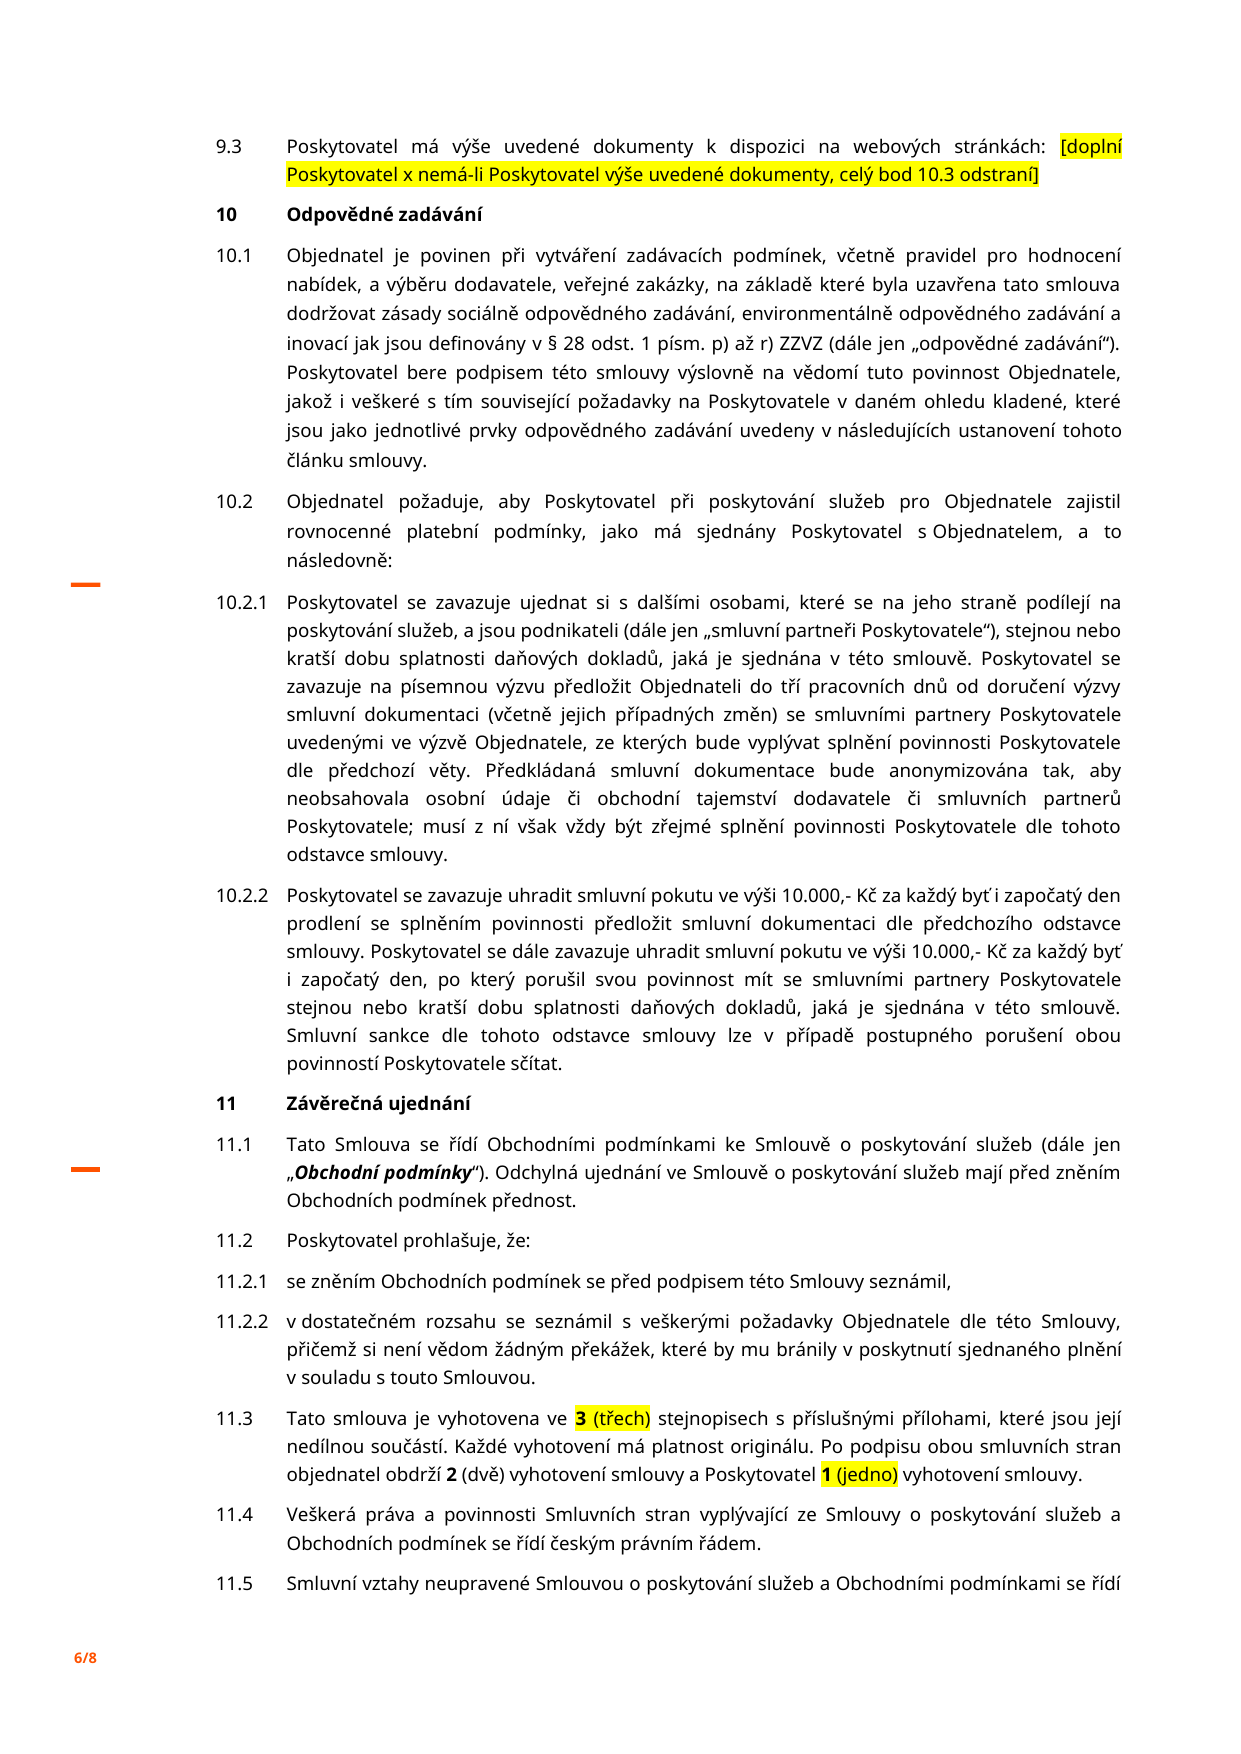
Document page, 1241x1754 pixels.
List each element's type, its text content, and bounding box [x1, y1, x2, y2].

subtitle Tato smlouva je vyhotovena ve 3 (třech) stejnopisech s příslušnými přílohami, které jsou její nedílnou součástí. Každé vyhotovení má platnost originálu. Po podpisu obou smluvních stran objednatel obdrží 2 (dvě) vyhotovení smlouvy a Poskytovatel 1 (jedno) vyhotovení smlouvy. [216, 1405, 1122, 1487]
subtitle v dostatečném rozsahu se seznámil s veškerými požadavky Objednatele dle této Smlouvy, přičemž si není vědom žádným překážek, které by mu bránily v poskytnutí sjednaného plnění v souladu s touto Smlouvou. [216, 1309, 1122, 1390]
subtitle Poskytovatel prohlašuje, že: [216, 1228, 1122, 1253]
subtitle Poskytovatel má výše uvedené dokumenty k dispozici na webových stránkách: [doplní Poskytovatel x nemá-li Poskytovatel výše uvedené dokumenty, celý bod 10.3 odstraní] [216, 133, 1122, 187]
subtitle Objednatel požaduje, aby Poskytovatel při poskytování služeb pro Objednatele zajistil rovnocenné platební podmínky, jako má sjednány Poskytovatel s Objednatelem, a to následovně: [216, 489, 1122, 573]
subtitle Poskytovatel se zavazuje ujednat si s dalšími osobami, které se na jeho straně podílejí na poskytování služeb, a jsou podnikateli (dále jen „smluvní partneři Poskytovatele“), stejnou nebo kratší dobu splatnosti daňových dokladů, jaká je sjednána v této smlouvě. Poskytovatel se zavazuje na písemnou výzvu předložit Objednateli do tří pracovních dnů od doručení výzvy smluvní dokumentaci (včetně jejich případných změn) se smluvními partnery Poskytovatele uvedenými ve výzvě Objednatele, ze kterých bude vyplývat splnění povinnosti Poskytovatele dle předchozí věty. Předkládaná smluvní dokumentace bude anonymizována tak, aby neobsahovala osobní údaje či obchodní tajemství dodavatele či smluvních partnerů Poskytovatele; musí z ní však vždy být zřejmé splnění povinnosti Poskytovatele dle tohoto odstavce smlouvy. [216, 589, 1122, 867]
subtitle Závěrečná ujednání [216, 1091, 1122, 1116]
subtitle se zněním Obchodních podmínek se před podpisem této Smlouvy seznámil, [216, 1268, 1122, 1294]
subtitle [216, 1570, 1122, 1596]
subtitle Veškerá práva a povinnosti Smluvních stran vyplývající ze Smlouvy o poskytování služeb a Obchodních podmínek se řídí českým právním řádem. [216, 1502, 1122, 1555]
subtitle Odpovědné zadávání [216, 202, 1122, 227]
subtitle Tato Smlouva se řídí Obchodními podmínkami ke Smlouvě o poskytování služeb (dále jen „Obchodní podmínky“). Odchylná ujednání ve Smlouvě o poskytování služeb mají před zněním Obchodních podmínek přednost. [216, 1131, 1122, 1213]
subtitle Poskytovatel se zavazuje uhradit smluvní pokutu ve výši 10.000,- Kč za každý byť i započatý den prodlení se splněním povinnosti předložit smluvní dokumentaci dle předchozího odstavce smlouvy. Poskytovatel se dále zavazuje uhradit smluvní pokutu ve výši 10.000,- Kč za každý byť i započatý den, po který porušil svou povinnost mít se smluvními partnery Poskytovatele stejnou nebo kratší dobu splatnosti daňových dokladů, jaká je sjednána v této smlouvě. Smluvní sankce dle tohoto odstavce smlouvy lze v případě postupného porušení obou povinností Poskytovatele sčítat. [216, 882, 1122, 1076]
subtitle Objednatel je povinen při vytváření zadávacích podmínek, včetně pravidel pro hodnocení nabídek, a výběru dodavatele, veřejné zakázky, na základě které byla uzavřena tato smlouva dodržovat zásady sociálně odpovědného zadávání, environmentálně odpovědného zadávání a inovací jak jsou definovány v § 28 odst. 1 písm. p) až r) ZZVZ (dále jen „odpovědné zadávání“). Poskytovatel bere podpisem této smlouvy výslovně na vědomí tuto povinnost Objednatele, jakož i veškeré s tím související požadavky na Poskytovatele v daném ohledu kladené, které jsou jako jednotlivé prvky odpovědného zadávání uvedeny v následujících ustanovení tohoto článku smlouvy. [216, 242, 1122, 473]
